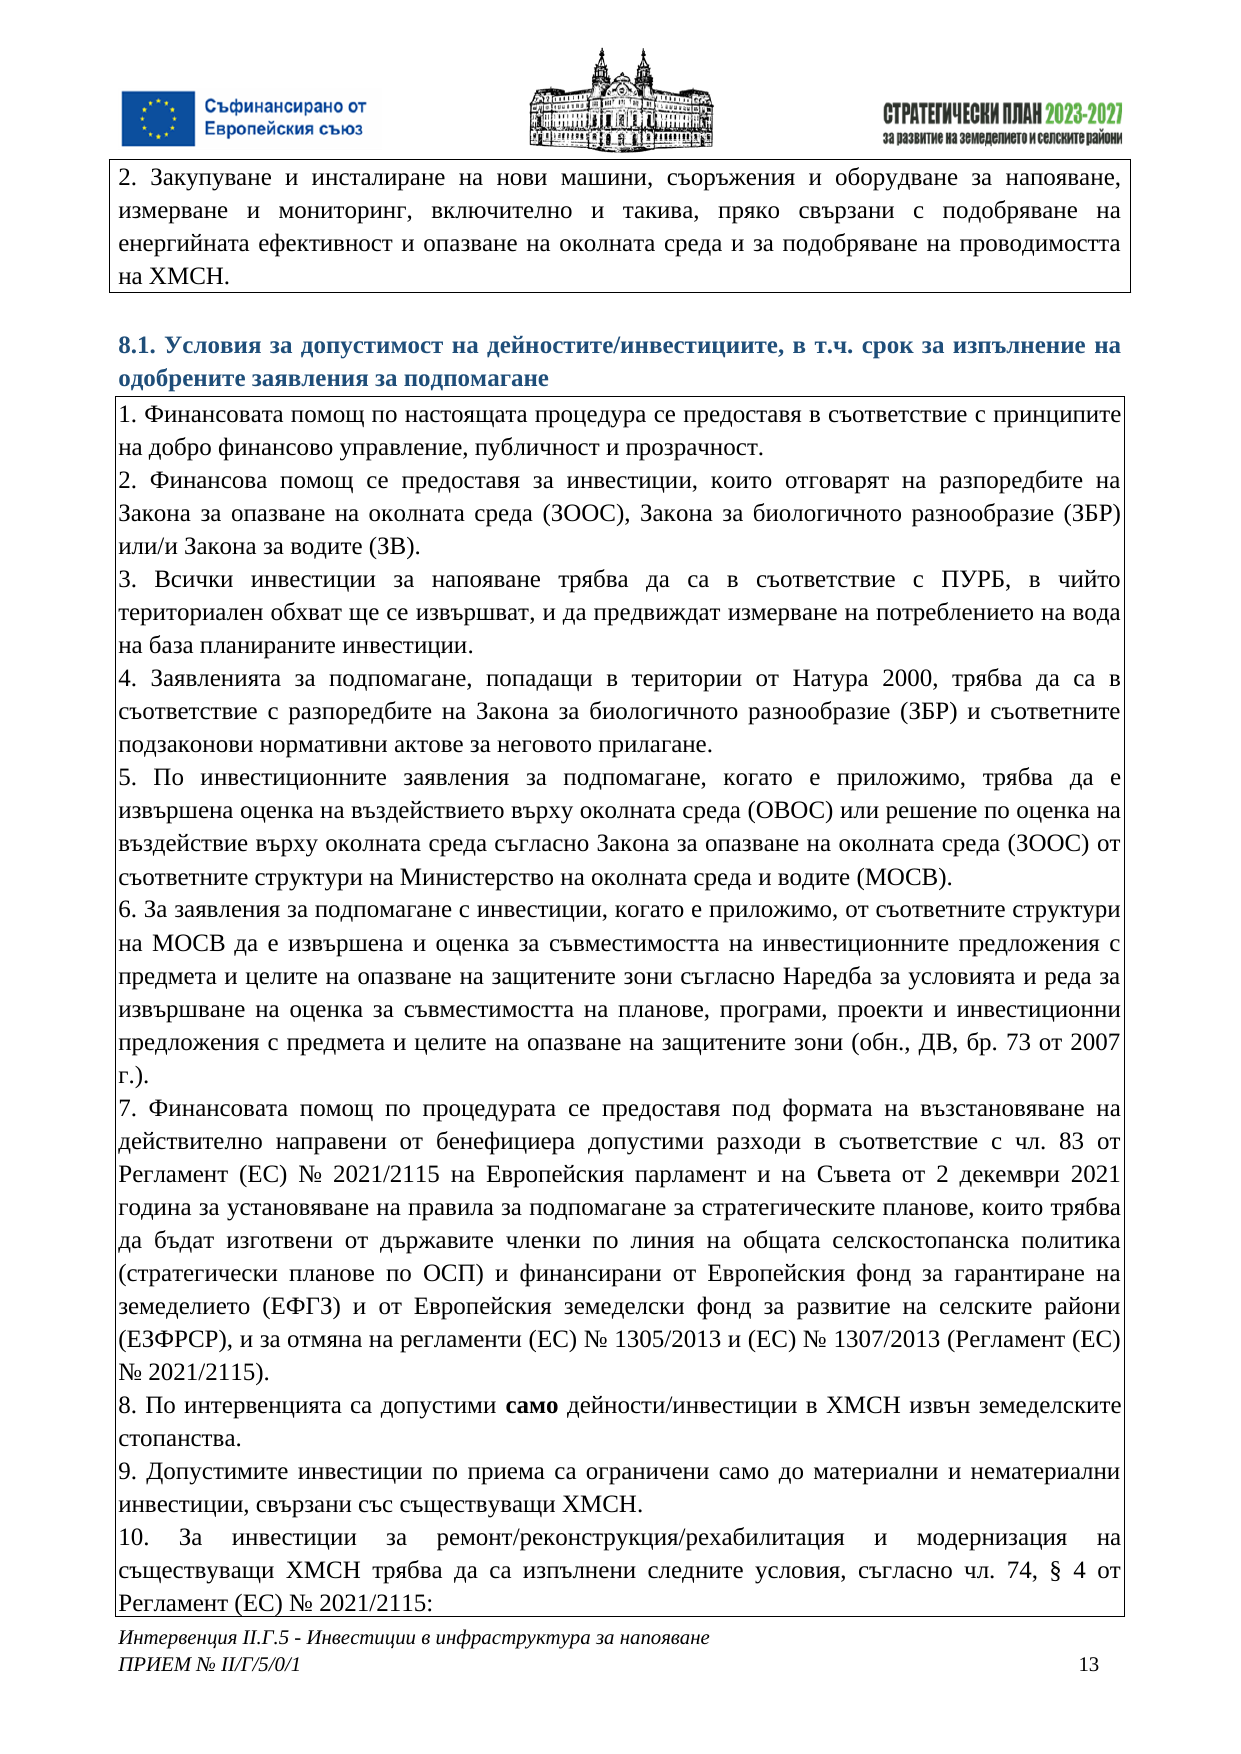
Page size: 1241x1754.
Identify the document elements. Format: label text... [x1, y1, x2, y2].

text 8. По интервенцията са допустими само дейности/инвестиции в ХМСН извън земеделските стопанства. [116, 1387, 1124, 1452]
text 3. Всички инвестиции за напояване трябва да са в съответствие с ПУРБ, в чийто териториален обхват ще се извършват, и да предвиждат измерване на потреблението на вода на база планираните инвестиции. [116, 561, 1124, 659]
text 1. Финансовата помощ по настоящата процедура се предоставя в съответствие с принципите на добро финансово управление, публичност и прозрачност. [116, 397, 1124, 461]
text 2. Закупуване и инсталиране на нови машини, съоръжения и оборудване за напояване, измерване и мониторинг, включително и такива, пряко свързани с подобряване на енергийната ефективност и опазване на околната среда и за подобряване на проводимостта на ХМСН. [110, 160, 1130, 292]
text 4. Заявленията за подпомагане, попадащи в територии от Натура 2000, трябва да са в съответствие с разпоредбите на Закона за биологичното разнообразие (ЗБР) и съответните подзаконови нормативни актове за неговото прилагане. [116, 660, 1124, 758]
text 8.1. Условия за допустимост на дейностите/инвестициите, в т.ч. срок за изпълнение на одобрените заявления за подпомагане [118, 330, 1122, 392]
text 7. Финансовата помощ по процедурата се предоставя под формата на възстановяване на действително направени от бенефициера допустими разходи в съответствие с чл. 83 от Регламент (ЕС) № 2021/2115 на Европейския парламент и на Съвета от 2 декември 2021 година за установяване на правила за подпомагане за стратегическите планове, които трябва да бъдат изготвени от държавите членки по линия на общата селскостопанска политика (стратегически планове по ОСП) и финансирани от Европейския фонд за гарантиране на земеделието (ЕФГЗ) и от Европейския земеделски фонд за развитие на селските райони (ЕЗФРСР), и за отмяна на регламенти (ЕС) № 1305/2013 и (ЕС) № 1307/2013 (Регламент (ЕС) № 2021/2115). [116, 1090, 1124, 1386]
text 10. За инвестиции за ремонт/реконструкция/рехабилитация и модернизация на съществуващи ХМСН трябва да са изпълнени следните условия, съгласно чл. 74, § 4 от Регламент (ЕС) № 2021/2115: [116, 1519, 1124, 1616]
text 2. Финансова помощ се предоставя за инвестиции, които отговарят на разпоредбите на Закона за опазване на околната среда (ЗООС), Закона за биологичното разнообразие (ЗБР) или/и Закона за водите (ЗВ). [116, 462, 1124, 560]
picture [118, 44, 1123, 159]
text 9. Допустимите инвестиции по приема са ограничени само до материални и нематериални инвестиции, свързани със съществуващи ХМСН. [116, 1453, 1124, 1518]
text 6. За заявления за подпомагане с инвестиции, когато е приложимо, от съответните структури на МОСВ да е извършена и оценка за съвместимостта на инвестиционните предложения с предмета и целите на опазване на защитените зони съгласно Наредба за условията и реда за извършване на оценка за съвместимостта на планове, програми, проекти и инвестиционни предложения с предмета и целите на опазване на защитените зони (обн., ДВ, бр. 73 от 2007 г.). [116, 891, 1124, 1089]
text 5. По инвестиционните заявления за подпомагане, когато е приложимо, трябва да е извършена оценка на въздействието върху околната среда (ОВОС) или решение по оценка на въздействие върху околната среда съгласно Закона за опазване на околната среда (ЗООС) от съответните структури на Министерство на околната среда и водите (МОСВ). [116, 759, 1124, 890]
